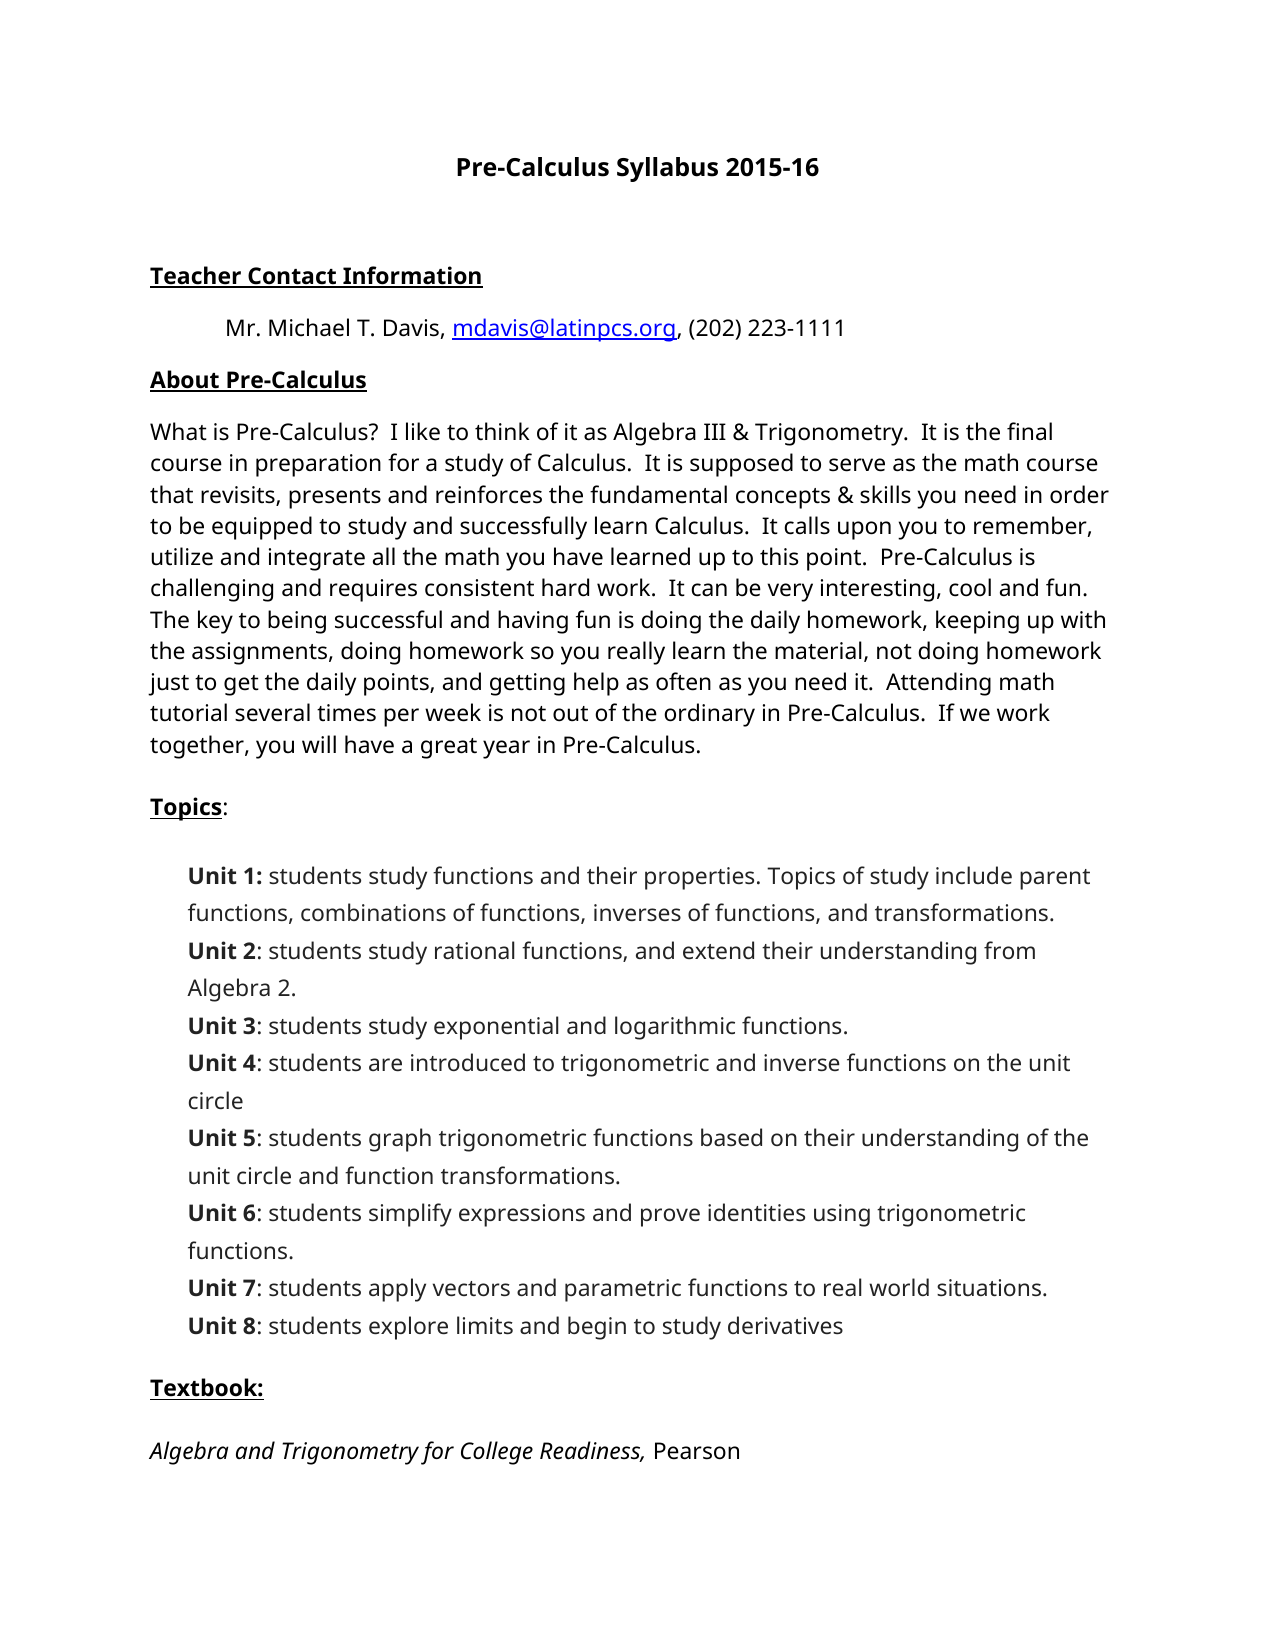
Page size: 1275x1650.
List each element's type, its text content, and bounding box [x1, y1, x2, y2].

text About Pre-Calculus [150, 364, 1125, 395]
text Algebra and Trigonometry for College Readiness, Pearson [150, 1435, 1125, 1466]
text Mr. Michael T. Davis, mdavis@latinpcs.org, (202) 223-1111 [225, 312, 1125, 343]
text Unit 6: students simplify expressions and prove identities using trigonometric functions. [187, 1191, 1125, 1266]
text What is Pre-Calculus? I like to think of it as Algebra III & Trigonometry. It is the final course in preparation for a study of Calculus. It is supposed to serve as the math course that revisits, presents and reinforces the fundamental concepts & skills you need in order to be equipped to study and successfully learn Calculus. It calls upon you to remember, utilize and integrate all the math you have learned up to this point. Pre-Calculus is challenging and requires consistent hard work. It can be very interesting, cool and fun. The key to being successful and having fun is doing the daily homework, keeping up with the assignments, doing homework so you really learn the material, not doing homework just to get the daily points, and getting help as often as you need it. Attending math tutorial several times per week is not out of the ordinary in Pre-Calculus. If we work together, you will have a great year in Pre-Calculus. [150, 416, 1125, 760]
text Unit 5: students graph trigonometric functions based on their understanding of the unit circle and function transformations. [187, 1116, 1125, 1191]
text Unit 2: students study rational functions, and extend their understanding from Algebra 2. [187, 928, 1125, 1003]
text Unit 1: students study functions and their properties. Topics of study include parent functions, combinations of functions, inverses of functions, and transformations. [187, 853, 1125, 928]
text Topics: [150, 791, 1125, 822]
text Textbook: [150, 1372, 1125, 1403]
text Pre-Calculus Syllabus 2015-16 [150, 150, 1125, 184]
text Teacher Contact Information [150, 260, 1125, 291]
text Unit 4: students are introduced to trigonometric and inverse functions on the unit circle [187, 1041, 1125, 1116]
text Unit 3: students study exponential and logarithmic functions. [187, 1003, 1125, 1041]
text Unit 8: students explore limits and begin to study derivatives [187, 1303, 1125, 1341]
text Unit 7: students apply vectors and parametric functions to real world situations. [187, 1266, 1125, 1303]
